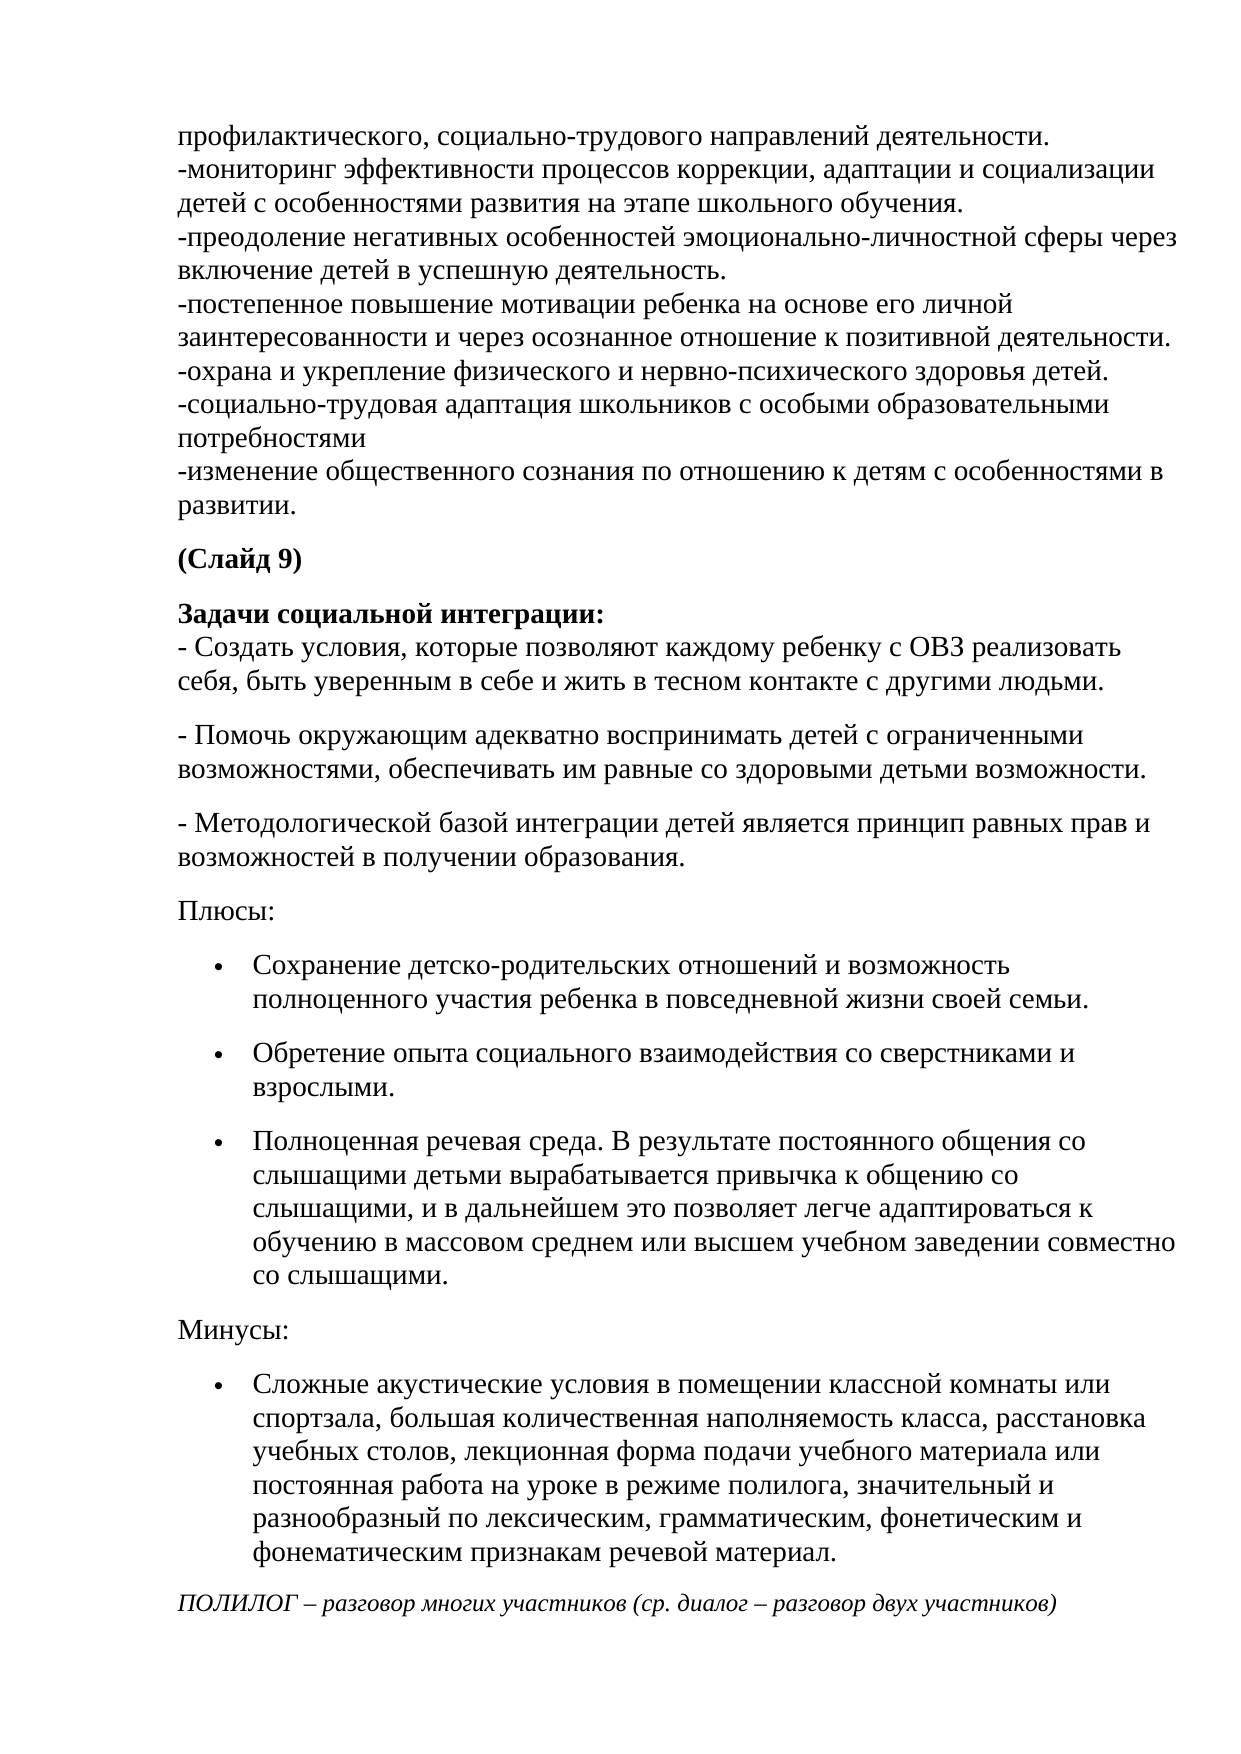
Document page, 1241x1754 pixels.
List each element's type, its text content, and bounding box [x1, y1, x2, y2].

text (Слайд 9) [177, 541, 1181, 575]
text Задачи социальной интеграции: - Создать условия, которые позволяют каждому ребенку с ОВЗ реализовать себя, быть уверенным в себе и жить в тесном контакте с другими людьми. [177, 596, 1181, 696]
text ПОЛИЛОГ – разговор многих участников (ср. диалог – разговор двух участников) [177, 1588, 1181, 1617]
text Плюсы: [177, 893, 1181, 927]
list Обретение опыта социального взаимодействия со сверстниками и взрослыми. [215, 1035, 1181, 1102]
text - Методологической базой интеграции детей является принцип равных прав и возможностей в получении образования. [177, 805, 1181, 872]
text - Помочь окружающим адекватно воспринимать детей с ограниченными возможностями, обеспечивать им равные со здоровыми детьми возможности. [177, 717, 1181, 784]
list Сложные акустические условия в помещении классной комнаты или спортзала, большая количественная наполняемость класса, расстановка учебных столов, лекционная форма подачи учебного материала или постоянная работа на уроке в режиме полилога, значительный и разнообразный по лексическим, грамматическим, фонетическим и фонематическим признакам речевой материал. [215, 1366, 1181, 1567]
list Полноценная речевая среда. В результате постоянного общения со слышащими детьми вырабатывается привычка к общению со слышащими, и в дальнейшем это позволяет легче адаптироваться к обучению в массовом среднем или высшем учебном заведении совместно со слышащими. [215, 1123, 1181, 1291]
list Сохранение детско-родительских отношений и возможность полноценного участия ребенка в повседневной жизни своей семьи. [215, 947, 1181, 1014]
text Минусы: [177, 1312, 1181, 1345]
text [177, 118, 1181, 521]
